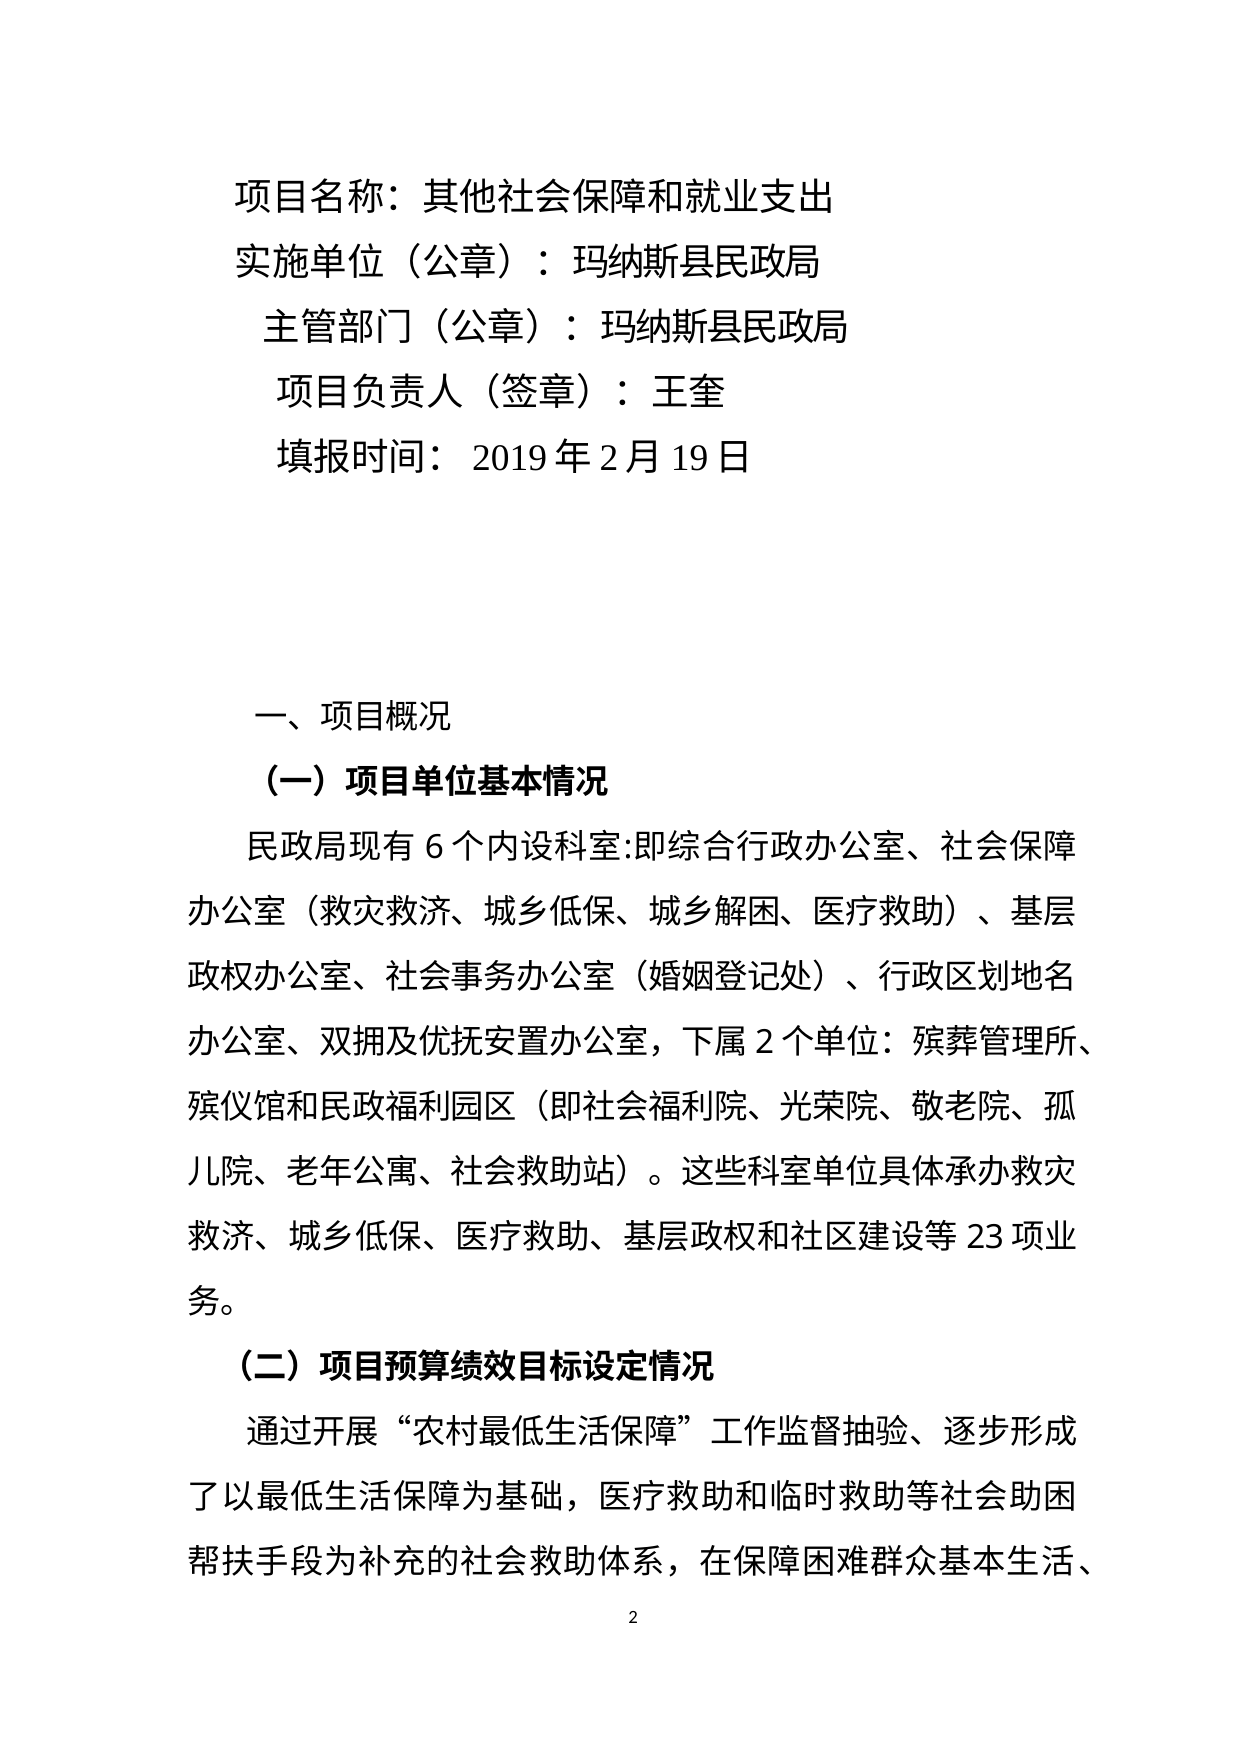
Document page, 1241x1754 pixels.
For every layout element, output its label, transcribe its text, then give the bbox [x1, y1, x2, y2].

text （二）项目预算绩效目标设定情况 [187, 1332, 1078, 1397]
text 民政局现有6个内设科室:即综合行政办公室、社会保障办公室（救灾救济、城乡低保、城乡解困、医疗救助）、基层政权办公室、社会事务办公室（婚姻登记处）、行政区划地名办公室、双拥及优抚安置办公室，下属2个单位：殡葬管理所、殡仪馆和民政福利园区（即社会福利院、光荣院、敬老院、孤儿院、老年公寓、社会救助站）。这些科室单位具体承办救灾救济、城乡低保、医疗救助、基层政权和社区建设等23项业务。 [187, 812, 1078, 1332]
text 实施单位（公章）：玛纳斯县民政局 [187, 227, 1078, 292]
text （一）项目单位基本情况 [187, 747, 1078, 812]
text 项目负责人（签章）：王奎 [187, 357, 1078, 422]
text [187, 1397, 1078, 1592]
text 项目名称：其他社会保障和就业支出 [187, 162, 1078, 227]
text 一、项目概况 [187, 682, 1078, 747]
text 主管部门（公章）：玛纳斯县民政局 [187, 292, 1078, 357]
text 填报时间： 2019年2月19日 [187, 422, 1078, 487]
